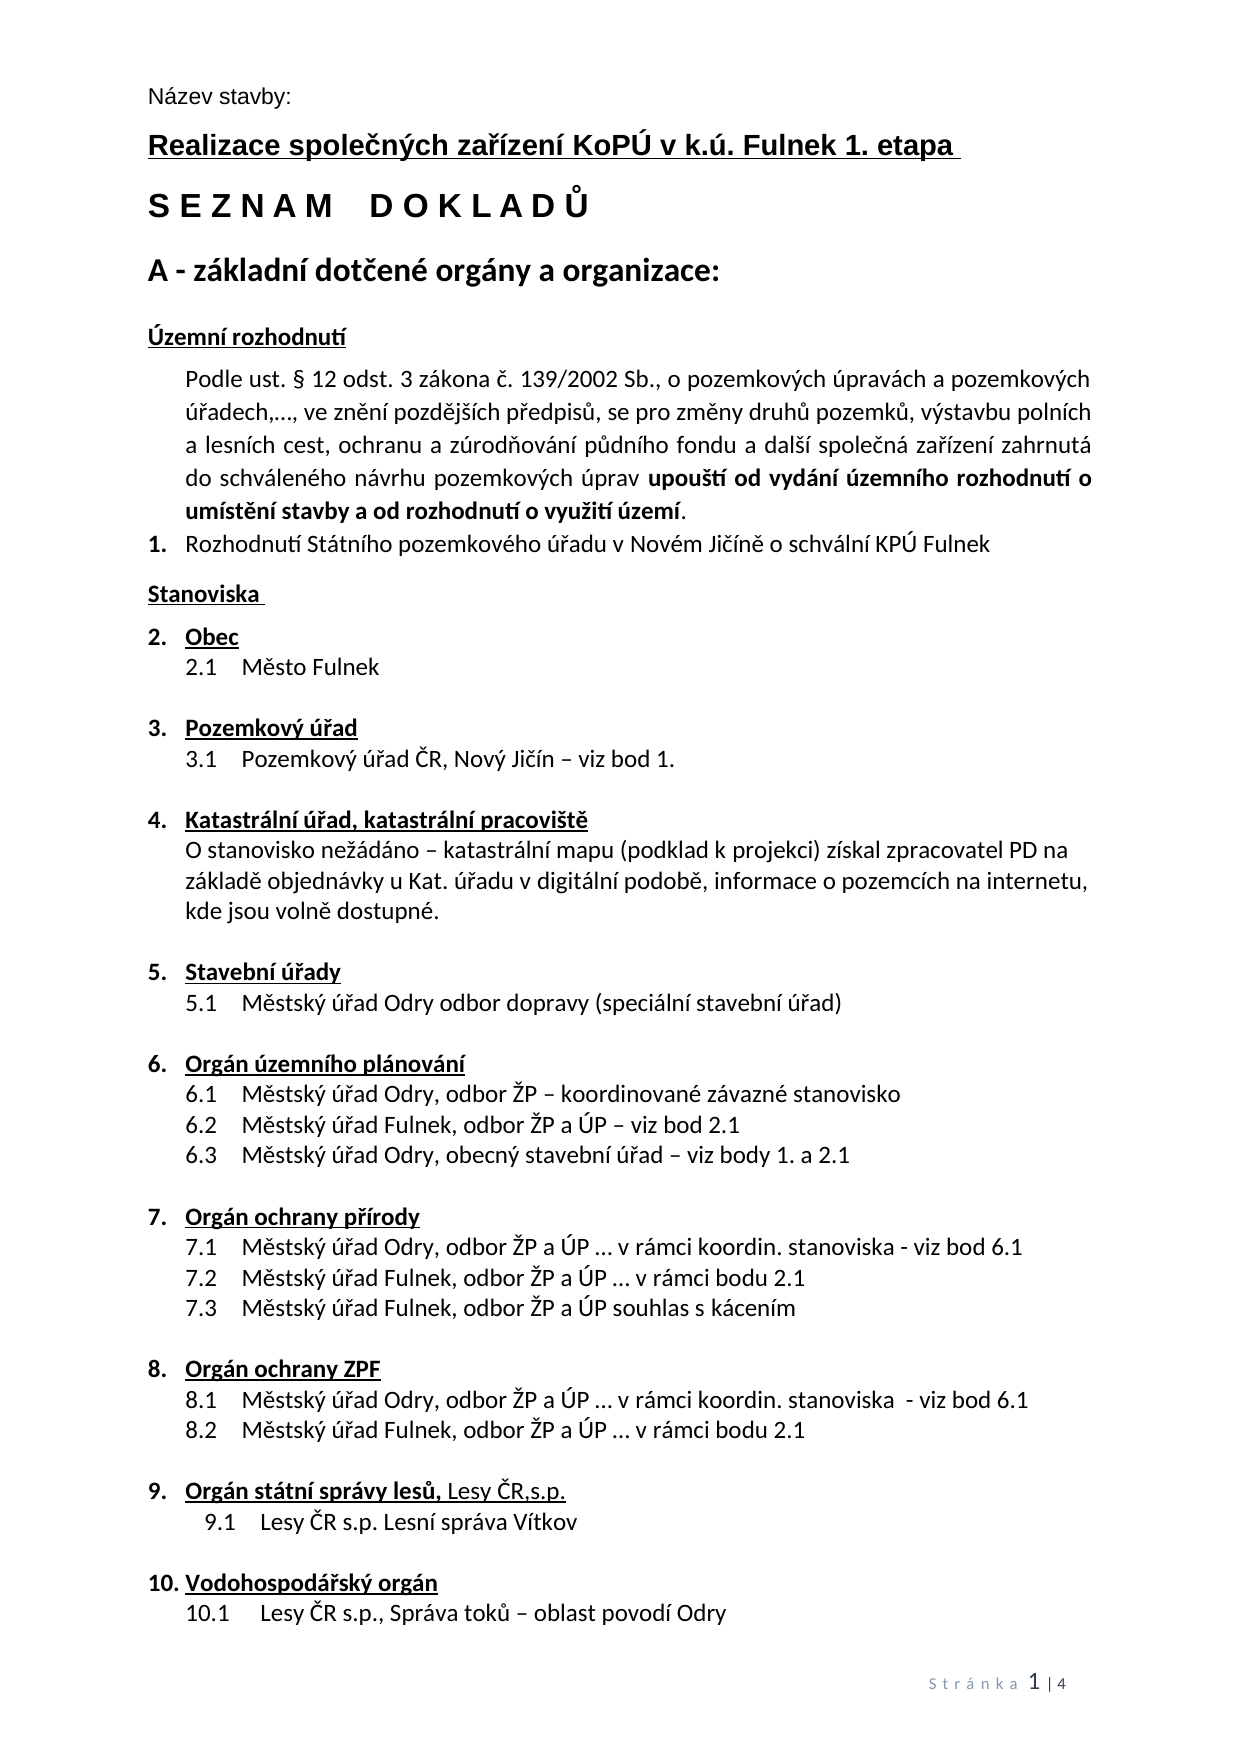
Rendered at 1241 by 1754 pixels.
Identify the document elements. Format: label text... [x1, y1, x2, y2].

list Lesy ČR s.p., Správa toků – oblast povodí Odry [185, 1597, 1092, 1628]
list Orgán ochrany ZPF [148, 1353, 1092, 1384]
list Orgán státní správy lesů, Lesy ČR,s.p. [148, 1475, 1092, 1506]
list Město Fulnek [185, 651, 1092, 682]
list Stavební úřady [148, 957, 1092, 987]
list Městský úřad Fulnek, odbor ŽP a ÚP – viz bod 2.1 [185, 1109, 1092, 1140]
list Městský úřad Odry odbor dopravy (speciální stavební úřad) [185, 987, 1092, 1018]
list Městský úřad Fulnek, odbor ŽP a ÚP … v rámci bodu 2.1 [185, 1262, 1092, 1292]
list Městský úřad Odry, obecný stavební úřad – viz body 1. a 2.1 [185, 1140, 1092, 1170]
list Orgán ochrany přírody [148, 1201, 1092, 1231]
text Realizace společných zařízení KoPÚ v k.ú. Fulnek 1. etapa [148, 128, 1092, 162]
list Městský úřad Fulnek, odbor ŽP a ÚP … v rámci bodu 2.1 [185, 1414, 1092, 1445]
list Podle ust. § 12 odst. 3 zákona č. 139/2002 Sb., o pozemkových úpravách a pozemkových úřadech,…, ve znění pozdějších předpisů, se pro změny druhů pozemků, výstavbu polních a lesních cest, ochranu a zúrodňování půdního fondu a další společná zařízení zahrnutá do schváleného návrhu pozemkových úprav upouští od vydání územního rozhodnutí o umístění stavby a od rozhodnutí o využití území. [185, 364, 1092, 526]
list Rozhodnutí Státního pozemkového úřadu v Novém Jičíně o schvální KPÚ Fulnek [148, 528, 1092, 559]
list Katastrální úřad, katastrální pracoviště [148, 804, 1092, 834]
list Městský úřad Fulnek, odbor ŽP a ÚP souhlas s kácením [185, 1292, 1092, 1323]
list Městský úřad Odry, odbor ŽP – koordinované závazné stanovisko [185, 1079, 1092, 1109]
text A - základní dotčené orgány a organizace: [148, 249, 1092, 290]
text Územní rozhodnutí [148, 290, 1092, 351]
text Stanoviska [148, 578, 1092, 608]
list Vodohospodářský orgán [148, 1567, 1092, 1597]
list Lesy ČR s.p. Lesní správa Vítkov [204, 1506, 1092, 1536]
list Městský úřad Odry, odbor ŽP a ÚP … v rámci koordin. stanoviska - viz bod 6.1 [185, 1231, 1092, 1262]
text S E Z N A M D O K L A D Ů [148, 186, 1092, 224]
list Městský úřad Odry, odbor ŽP a ÚP … v rámci koordin. stanoviska - viz bod 6.1 [185, 1384, 1092, 1414]
list Pozemkový úřad [148, 712, 1092, 743]
list Pozemkový úřad ČR, Nový Jičín – viz bod 1. [185, 743, 1092, 773]
list O stanovisko nežádáno – katastrální mapu (podklad k projekci) získal zpracovatel PD na základě objednávky u Kat. úřadu v digitální podobě, informace o pozemcích na internetu, kde jsou volně dostupné. [185, 834, 1092, 926]
list Orgán územního plánování [148, 1048, 1092, 1079]
list Obec [148, 621, 1092, 651]
text Název stavby: [148, 83, 1092, 110]
